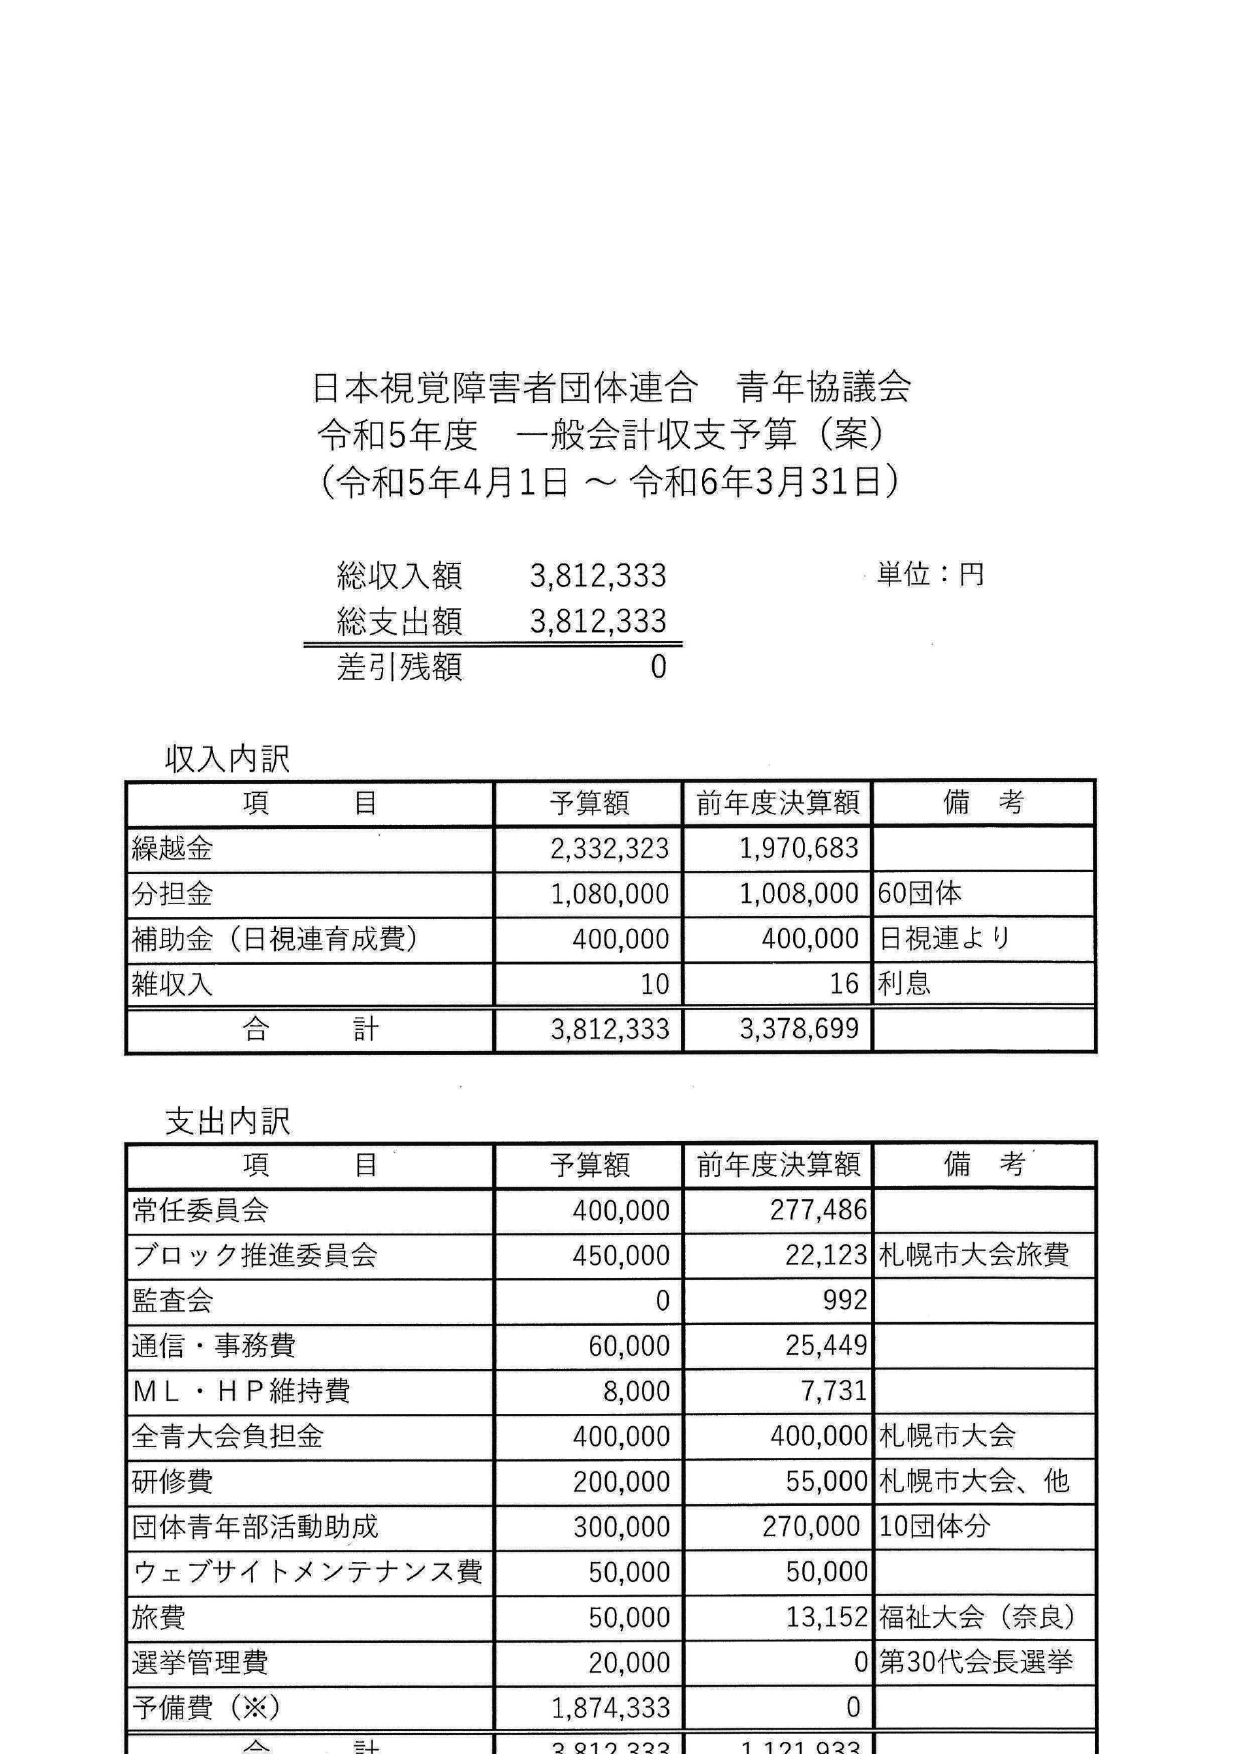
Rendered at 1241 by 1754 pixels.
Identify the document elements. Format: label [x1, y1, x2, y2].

picture [87, 343, 1123, 1754]
